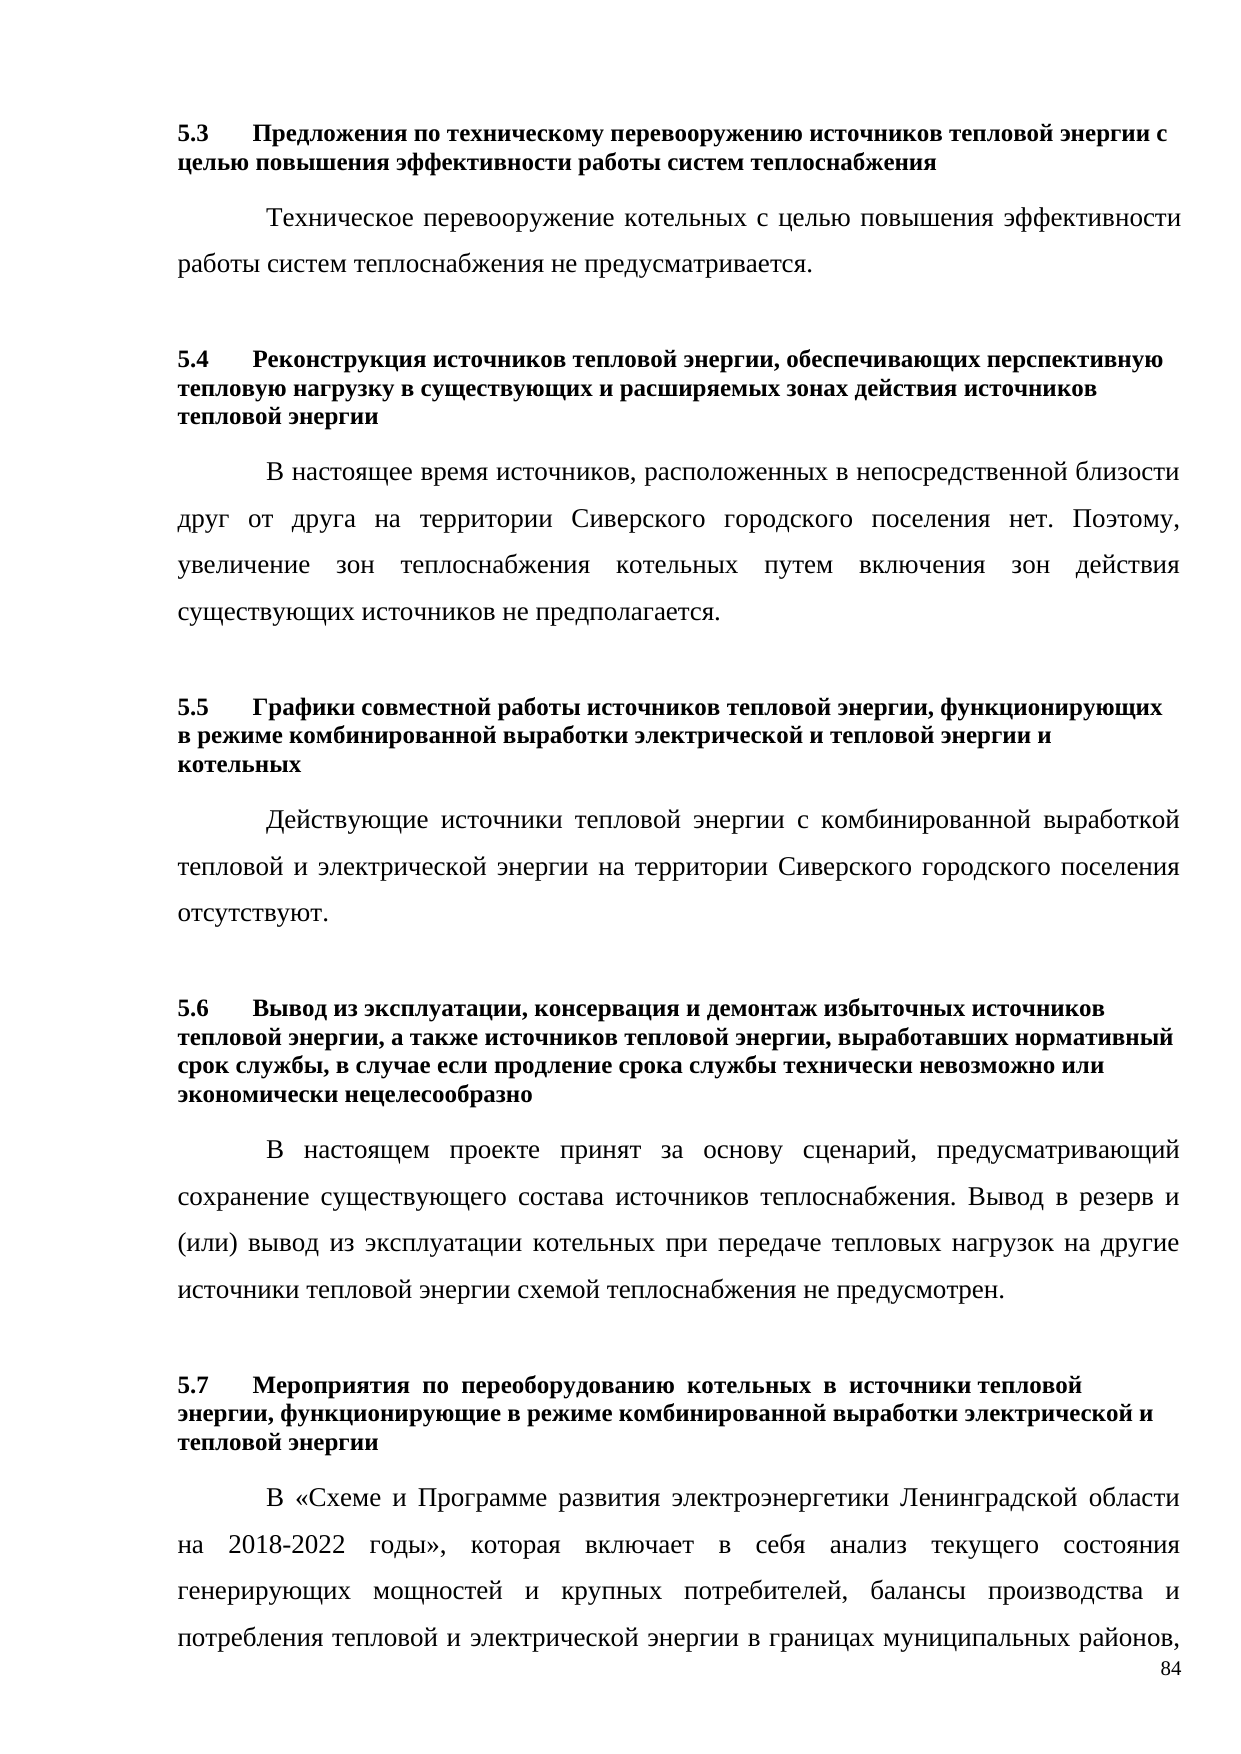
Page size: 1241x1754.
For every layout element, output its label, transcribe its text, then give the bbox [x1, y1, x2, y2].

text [177, 1481, 1181, 1652]
subtitle Реконструкция источников тепловой энергии, обеспечивающих перспективную тепловую нагрузку в существующих и расширяемых зонах действия источников тепловой энергии [177, 344, 1181, 430]
subtitle Вывод из эксплуатации, консервация и демонтаж избыточных источников тепловой энергии, а также источников тепловой энергии, выработавших нормативный срок службы, в случае если продление срока службы технически невозможно или экономически нецелесообразно [177, 993, 1181, 1108]
subtitle Графики совместной работы источников тепловой энергии, функционирующих в режиме комбинированной выработки электрической и тепловой энергии и котельных [177, 692, 1181, 778]
text В настоящем проекте принят за основу сценарий, предусматривающий сохранение существующего состава источников теплоснабжения. Вывод в резерв и (или) вывод из эксплуатации котельных при передаче тепловых нагрузок на другие источники тепловой энергии схемой теплоснабжения не предусмотрен. [177, 1133, 1181, 1304]
text В настоящее время источников, расположенных в непосредственной близости друг от друга на территории Сиверского городского поселения нет. Поэтому, увеличение зон теплоснабжения котельных путем включения зон действия существующих источников не предполагается. [177, 455, 1181, 626]
text Техническое перевооружение котельных с целью повышения эффективности работы систем теплоснабжения не предусматривается. [177, 201, 1181, 278]
text Действующие источники тепловой энергии с комбинированной выработкой тепловой и электрической энергии на территории Сиверского городского поселения отсутствуют. [177, 803, 1181, 928]
subtitle Предложения по техническому перевооружению источников тепловой энергии с целью повышения эффективности работы систем теплоснабжения [177, 118, 1181, 176]
subtitle Мероприятия по переоборудованию котельных в источники тепловой энергии, функционирующие в режиме комбинированной выработки электрической и тепловой энергии [177, 1370, 1181, 1456]
